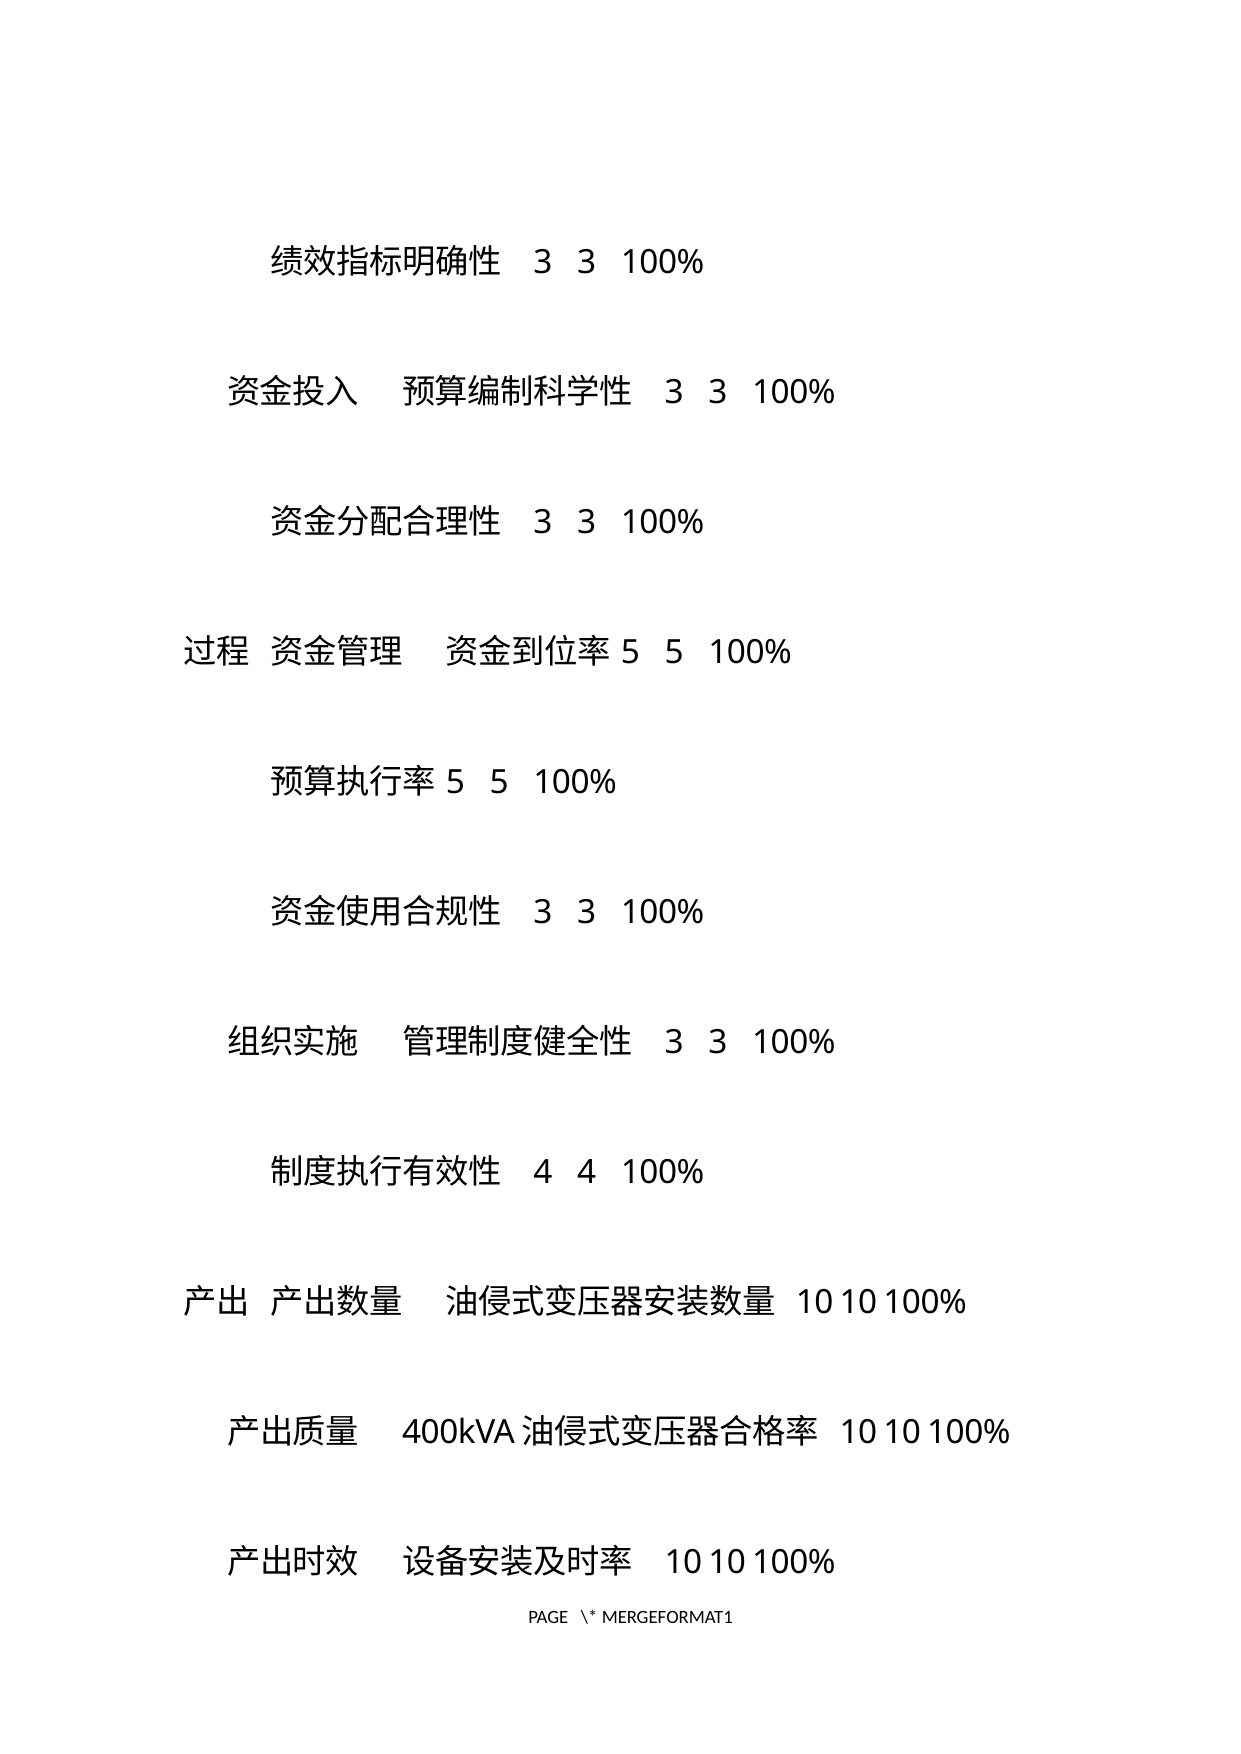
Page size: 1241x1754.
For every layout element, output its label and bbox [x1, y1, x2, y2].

text [183, 162, 1078, 1592]
